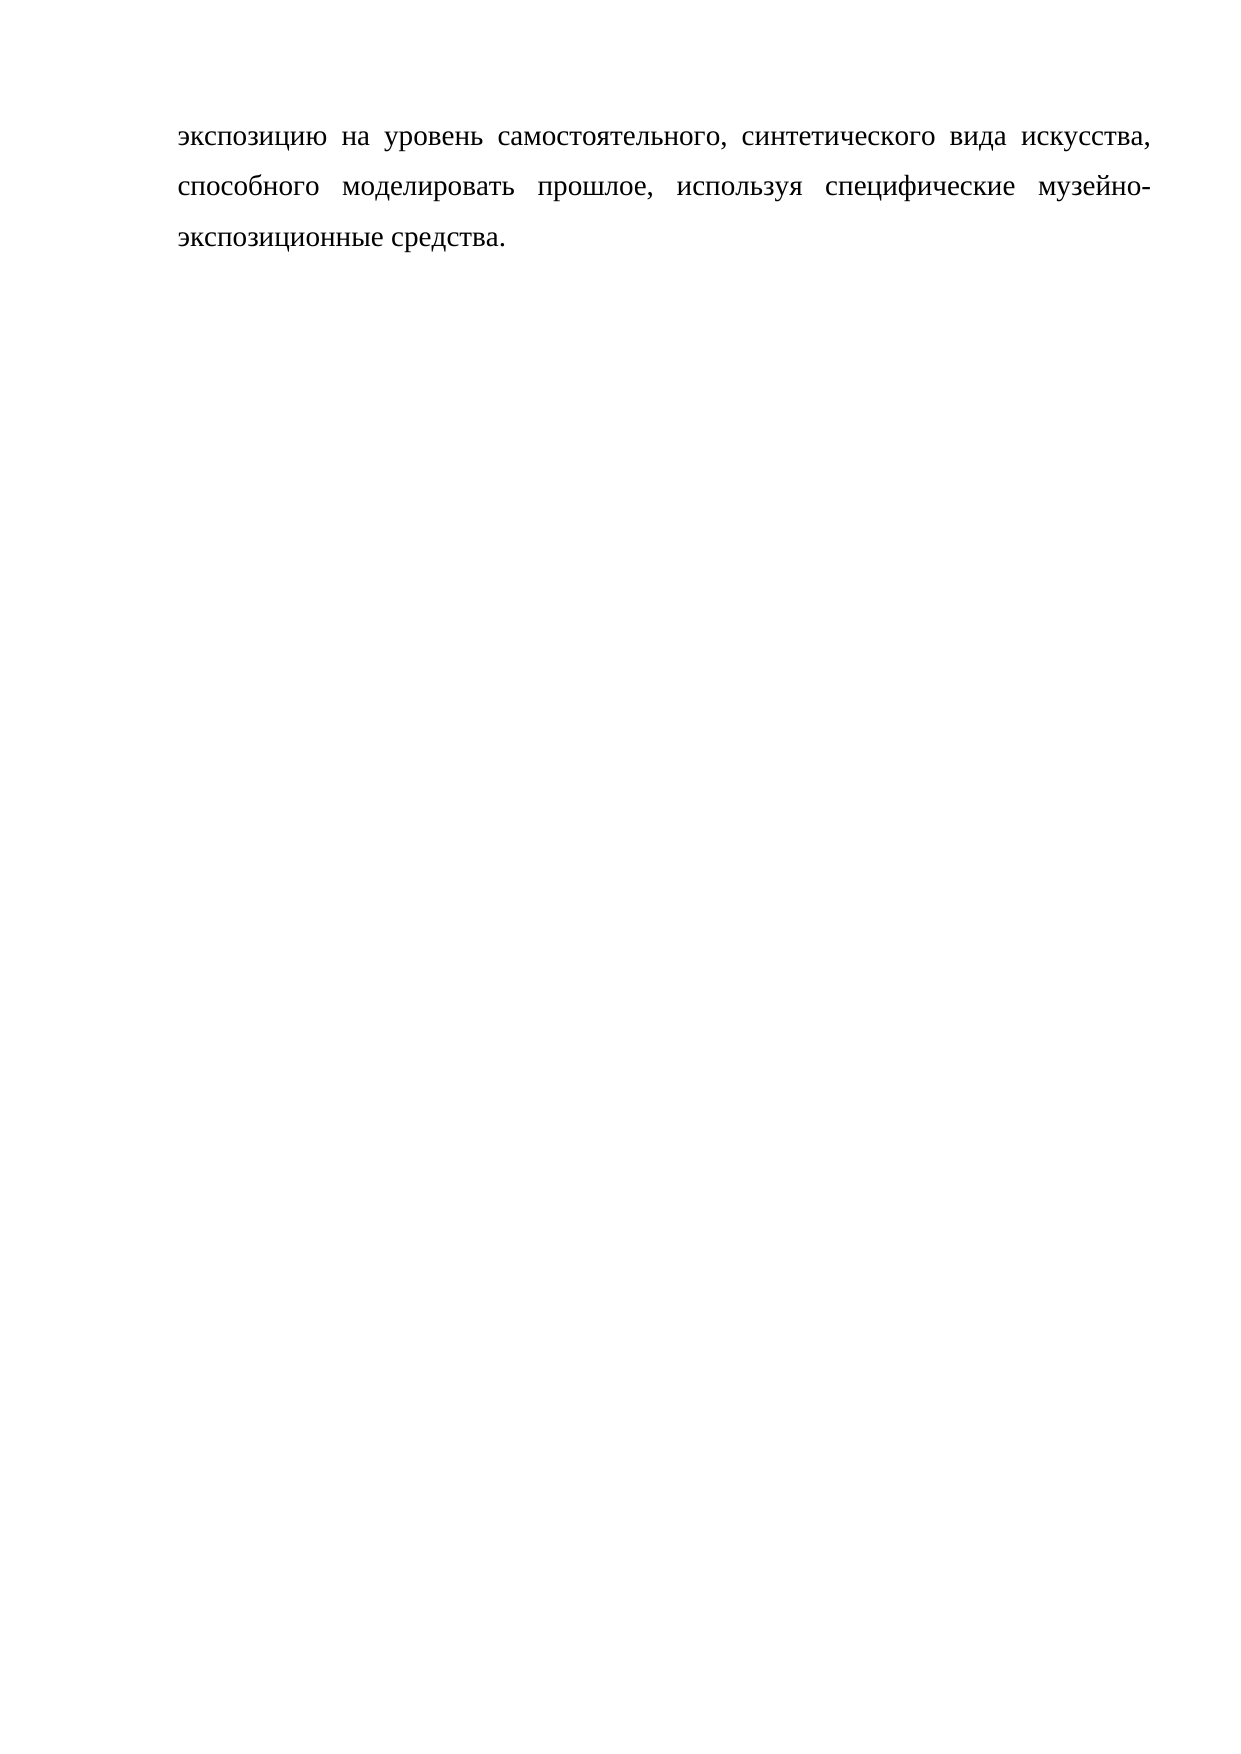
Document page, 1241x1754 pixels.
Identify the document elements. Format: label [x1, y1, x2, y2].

text [177, 118, 1152, 252]
